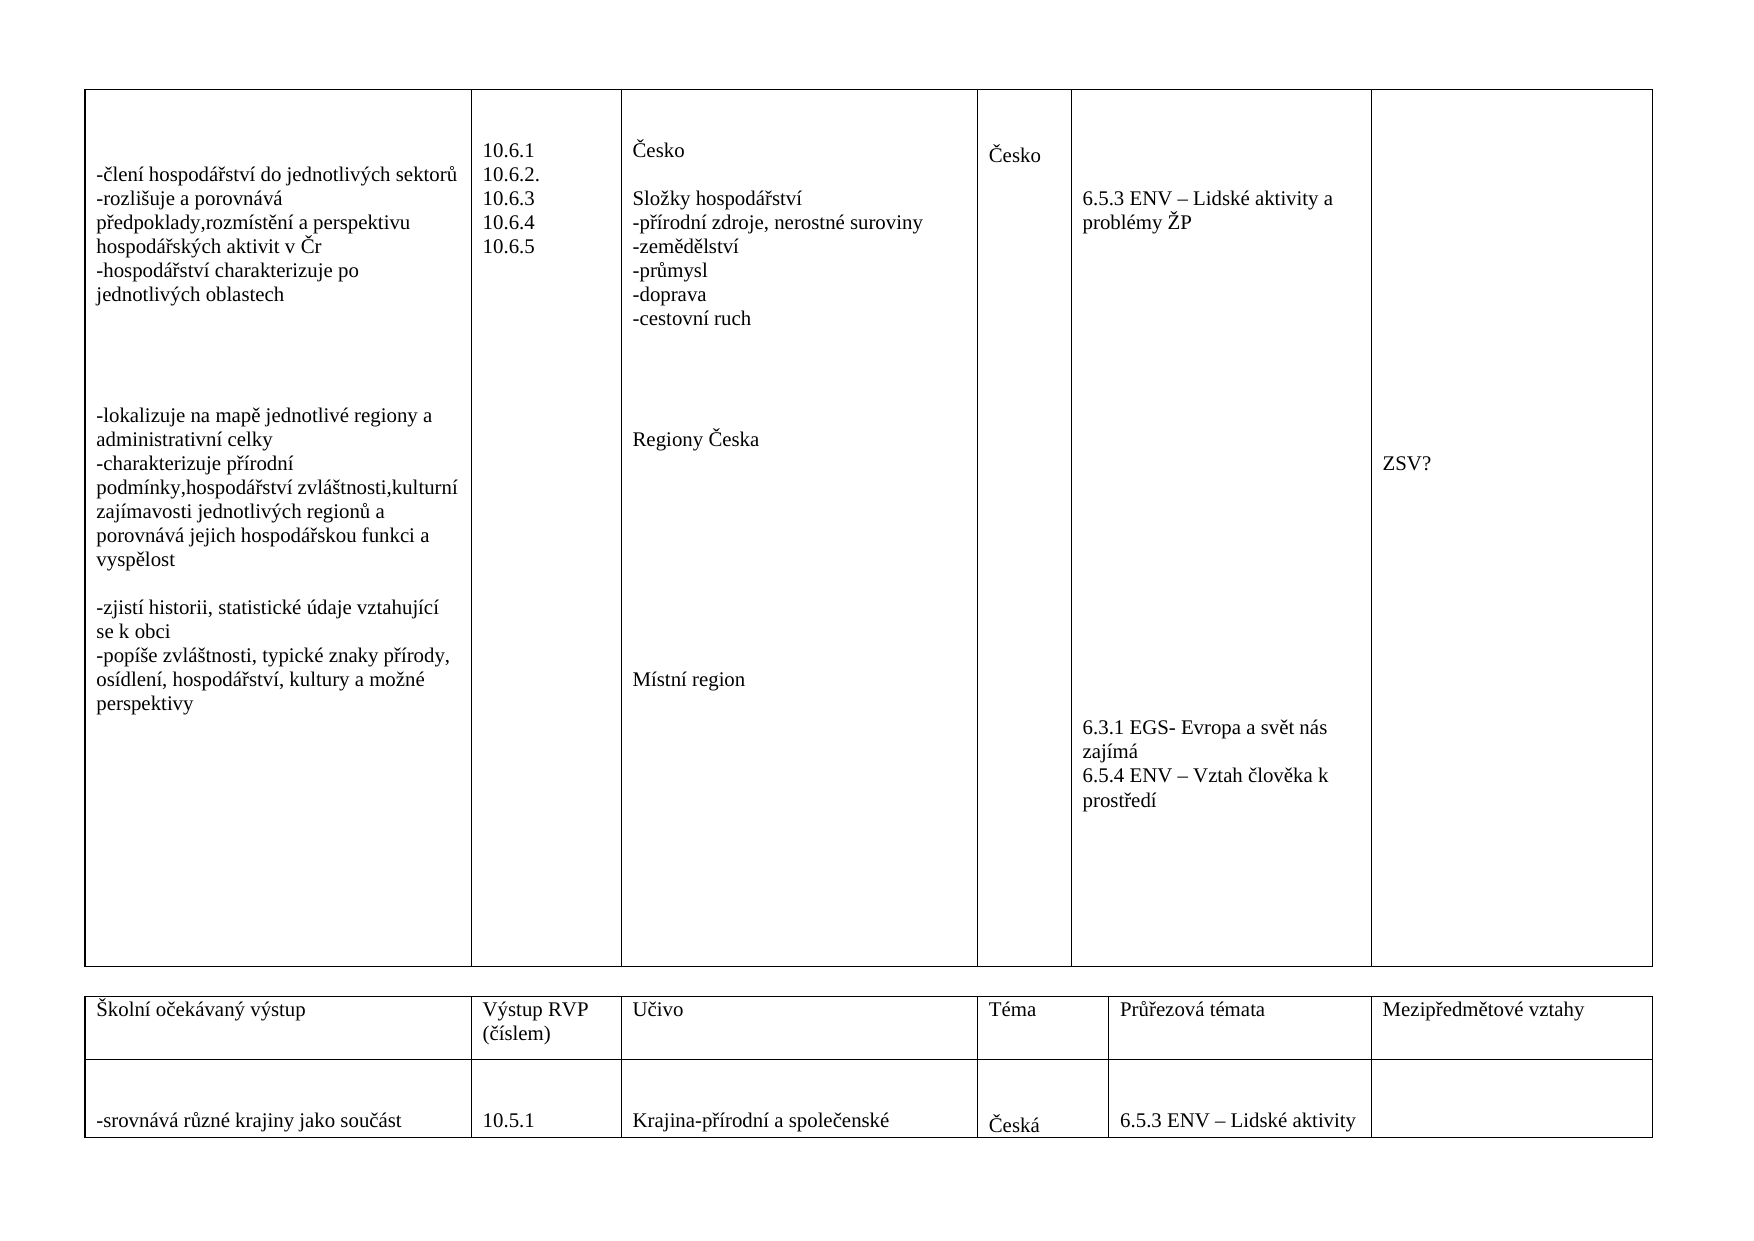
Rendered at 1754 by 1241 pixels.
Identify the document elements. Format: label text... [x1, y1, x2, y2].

table_header Mezipředmětové vztahy [1372, 997, 1652, 1059]
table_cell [472, 1060, 621, 1137]
table_cell -člení hospodářství do jednotlivých sektorů -rozlišuje a porovnává předpoklady,rozmístění a perspektivu hospodářských aktivit v Čr -hospodářství charakterizuje po jednotlivých oblastech -lokalizuje na mapě jednotlivé regiony a administrativní celky -charakterizuje přírodní podmínky,hospodářství zvláštnosti,kulturní zajímavosti jednotlivých regionů a porovnává jejich hospodářskou funkci a vyspělost -zjistí historii, statistické údaje vztahující se k obci -popíše zvláštnosti, typické znaky přírody, osídlení, hospodářství, kultury a možné perspektivy [86, 90, 471, 966]
table_cell [1372, 1060, 1652, 1137]
table_cell ZSV? [1372, 90, 1652, 966]
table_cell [622, 1060, 977, 1137]
table_header Průřezová témata [1109, 997, 1371, 1059]
table_header Téma [978, 997, 1108, 1059]
table_header Školní očekávaný výstup [86, 997, 471, 1059]
table_cell Česko [978, 90, 1071, 966]
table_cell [86, 1060, 471, 1137]
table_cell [978, 1060, 1108, 1137]
table_header Výstup RVP (číslem) [472, 997, 621, 1059]
table_cell Česko Složky hospodářství -přírodní zdroje, nerostné suroviny -zemědělství -průmysl -doprava -cestovní ruch Regiony Česka Místní region [622, 90, 977, 966]
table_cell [1109, 1060, 1371, 1137]
table_cell 10.6.1 10.6.2. 10.6.3 10.6.4 10.6.5 [472, 90, 621, 966]
table_cell 6.5.3 ENV – Lidské aktivity a problémy ŽP 6.3.1 EGS- Evropa a svět nás zajímá 6.5.4 ENV – Vztah člověka k prostředí [1072, 90, 1371, 966]
table_header Učivo [622, 997, 977, 1059]
